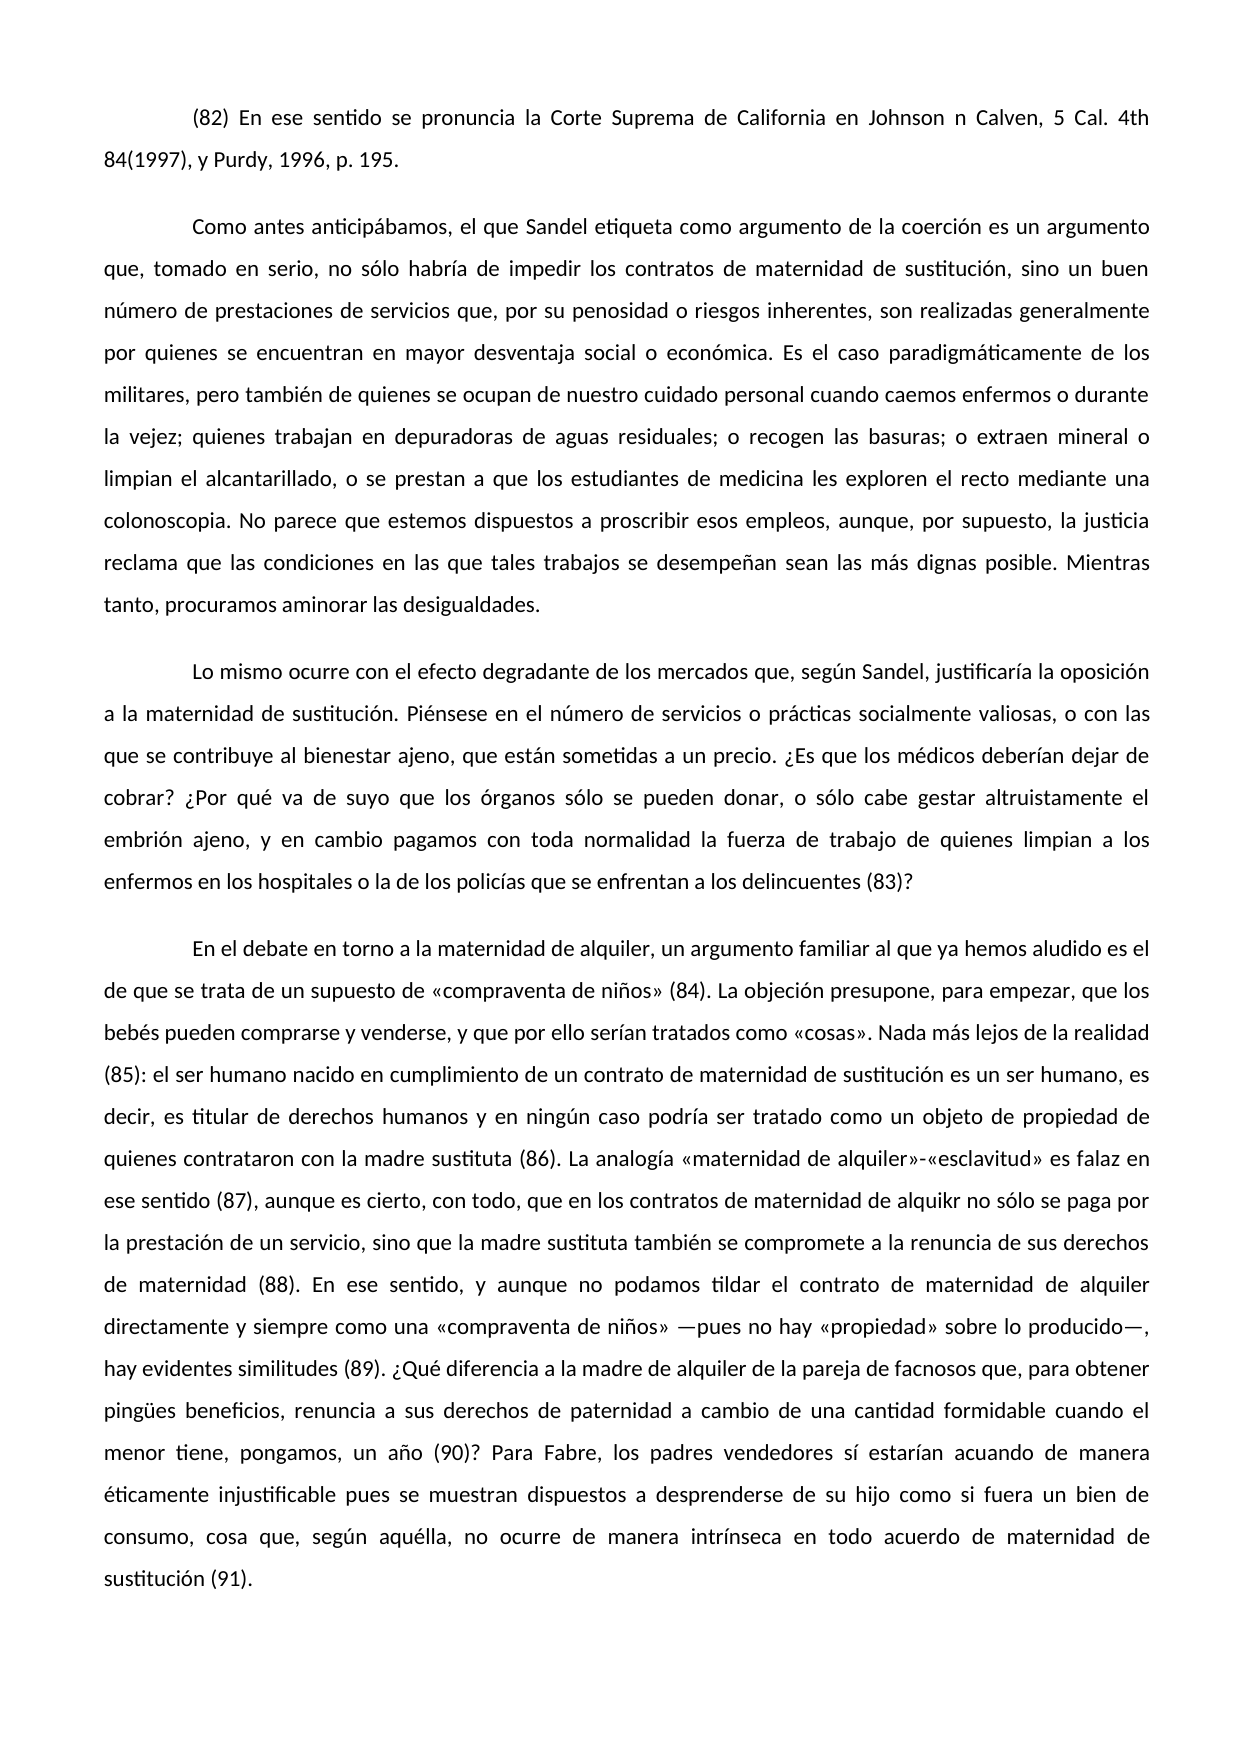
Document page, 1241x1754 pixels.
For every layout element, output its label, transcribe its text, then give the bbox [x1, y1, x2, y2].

text Lo mismo ocurre con el efecto degradante de los mercados que, según Sandel, justificaría la oposición a la maternidad de sustitución. Piénsese en el número de servicios o prácticas socialmente valiosas, o con las que se contribuye al bienestar ajeno, que están sometidas a un precio. ¿Es que los médicos deberían dejar de cobrar? ¿Por qué va de suyo que los órganos sólo se pueden donar, o sólo cabe gestar altruistamente el embrión ajeno, y en cambio pagamos con toda normalidad la fuerza de trabajo de quienes limpian a los enfermos en los hospitales o la de los policías que se enfrentan a los delincuentes (83)? [103, 657, 1152, 895]
text (82) En ese sentido se pronuncia la Corte Suprema de California en Johnson n Calven, 5 Cal. 4th 84(1997), y Purdy, 1996, p. 195. [103, 103, 1152, 173]
text Como antes anticipábamos, el que Sandel etiqueta como argumento de la coerción es un argumento que, tomado en serio, no sólo habría de impedir los contratos de maternidad de sustitución, sino un buen número de prestaciones de servicios que, por su penosidad o riesgos inherentes, son realizadas generalmente por quienes se encuentran en mayor desventaja social o económica. Es el caso paradigmáticamente de los militares, pero también de quienes se ocupan de nuestro cuidado personal cuando caemos enfermos o durante la vejez; quienes trabajan en depuradoras de aguas residuales; o recogen las basuras; o extraen mineral o limpian el alcantarillado, o se prestan a que los estudiantes de medicina les exploren el recto mediante una colonoscopia. No parece que estemos dispuestos a proscribir esos empleos, aunque, por supuesto, la justicia reclama que las condiciones en las que tales trabajos se desempeñan sean las más dignas posible. Mientras tanto, procuramos aminorar las desigualdades. [103, 212, 1152, 618]
text En el debate en torno a la maternidad de alquiler, un argumento familiar al que ya hemos aludido es el de que se trata de un supuesto de «compraventa de niños» (84). La objeción presupone, para empezar, que los bebés pueden comprarse y venderse, y que por ello serían tratados como «cosas». Nada más lejos de la realidad (85): el ser humano nacido en cumplimiento de un contrato de maternidad de sustitución es un ser humano, es decir, es titular de derechos humanos y en ningún caso podría ser tratado como un objeto de propiedad de quienes contrataron con la madre sustituta (86). La analogía «maternidad de alquiler»-«esclavitud» es falaz en ese sentido (87), aunque es cierto, con todo, que en los contratos de maternidad de alquikr no sólo se paga por la prestación de un servicio, sino que la madre sustituta también se compromete a la renuncia de sus derechos de maternidad (88). En ese sentido, y aunque no podamos tildar el contrato de maternidad de alquiler directamente y siempre como una «compraventa de niños» —pues no hay «propiedad» sobre lo producido—, hay evidentes similitudes (89). ¿Qué diferencia a la madre de alquiler de la pareja de facnosos que, para obtener pingües beneficios, renuncia a sus derechos de paternidad a cambio de una cantidad formidable cuando el menor tiene, pongamos, un año (90)? Para Fabre, los padres vendedores sí estarían acuando de manera éticamente injustificable pues se muestran dispuestos a desprenderse de su hijo como si fuera un bien de consumo, cosa que, según aquélla, no ocurre de manera intrínseca en todo acuerdo de maternidad de sustitución (91). [103, 934, 1152, 1592]
